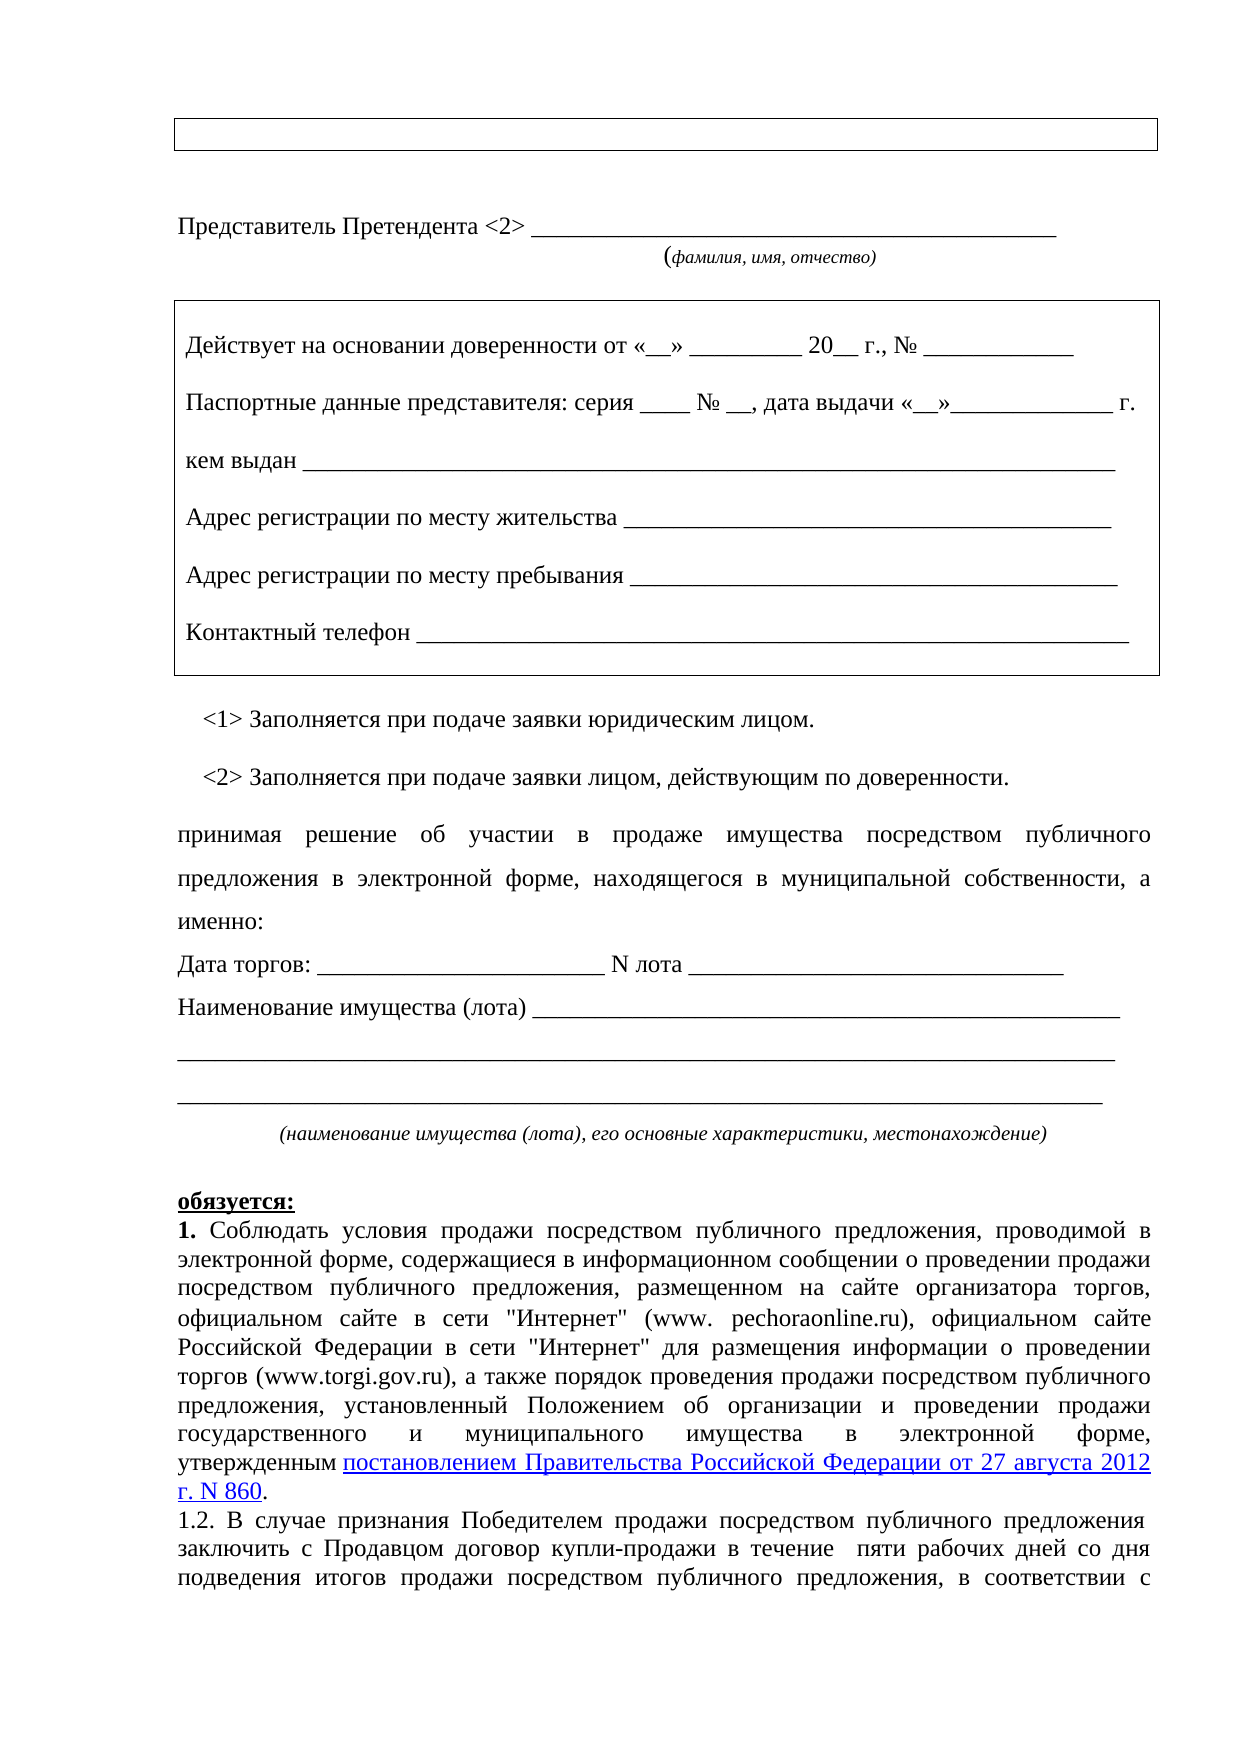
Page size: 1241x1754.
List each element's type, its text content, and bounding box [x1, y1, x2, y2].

text принимая решение об участии в продаже имущества посредством публичного предложения в электронной форме, находящегося в муниципальной собственности, а именно: [177, 819, 1152, 934]
text <1> Заполняется при подаче заявки юридическим лицом. [177, 704, 1152, 733]
text ___________________________________________________________________________ [177, 1035, 1152, 1064]
text Наименование имущества (лота) _______________________________________________ [177, 992, 1152, 1021]
text 1. Соблюдать условия продажи посредством публичного предложения, проводимой в электронной форме, содержащиеся в информационном сообщении о проведении продажи посредством публичного предложения, размещенном на сайте организатора торгов, официальном сайте в сети "Интернет" (www. pechoraonline.ru), официальном сайте Российской Федерации в сети "Интернет" для размещения информации о проведении торгов (www.torgi.gov.ru), а также порядок проведения продажи посредством публичного предложения, установленный Положением об организации и проведении продажи государственного и муниципального имущества в электронной форме, утвержденным постановлением Правительства Российской Федерации от 27 августа 2012 г. N 860. [177, 1215, 1152, 1505]
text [177, 1505, 1152, 1591]
text <2> Заполняется при подаче заявки лицом, действующим по доверенности. [177, 762, 1152, 791]
text обязуется: [177, 1186, 1152, 1215]
text (наименование имущества (лота), его основные характеристики, местонахождение) [177, 1121, 1152, 1145]
text (фамилия, имя, отчество) [177, 240, 1152, 269]
table_header Действует на основании доверенности от «__» _________ 20__ г., № ____________ Паспортные данные представителя: серия ____ № __, дата выдачи «__»_____________ г. кем выдан _________________________________________________________________ Адрес регистрации по месту жительства _______________________________________ Адрес регистрации по месту пребывания _______________________________________ Контактный телефон _________________________________________________________ [175, 301, 1159, 675]
text Дата торгов: _______________________ N лота ______________________________ [177, 949, 1152, 978]
text __________________________________________________________________________ [177, 1078, 1152, 1107]
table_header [175, 119, 1157, 150]
text Представитель Претендента <2> __________________________________________ [177, 211, 1152, 240]
